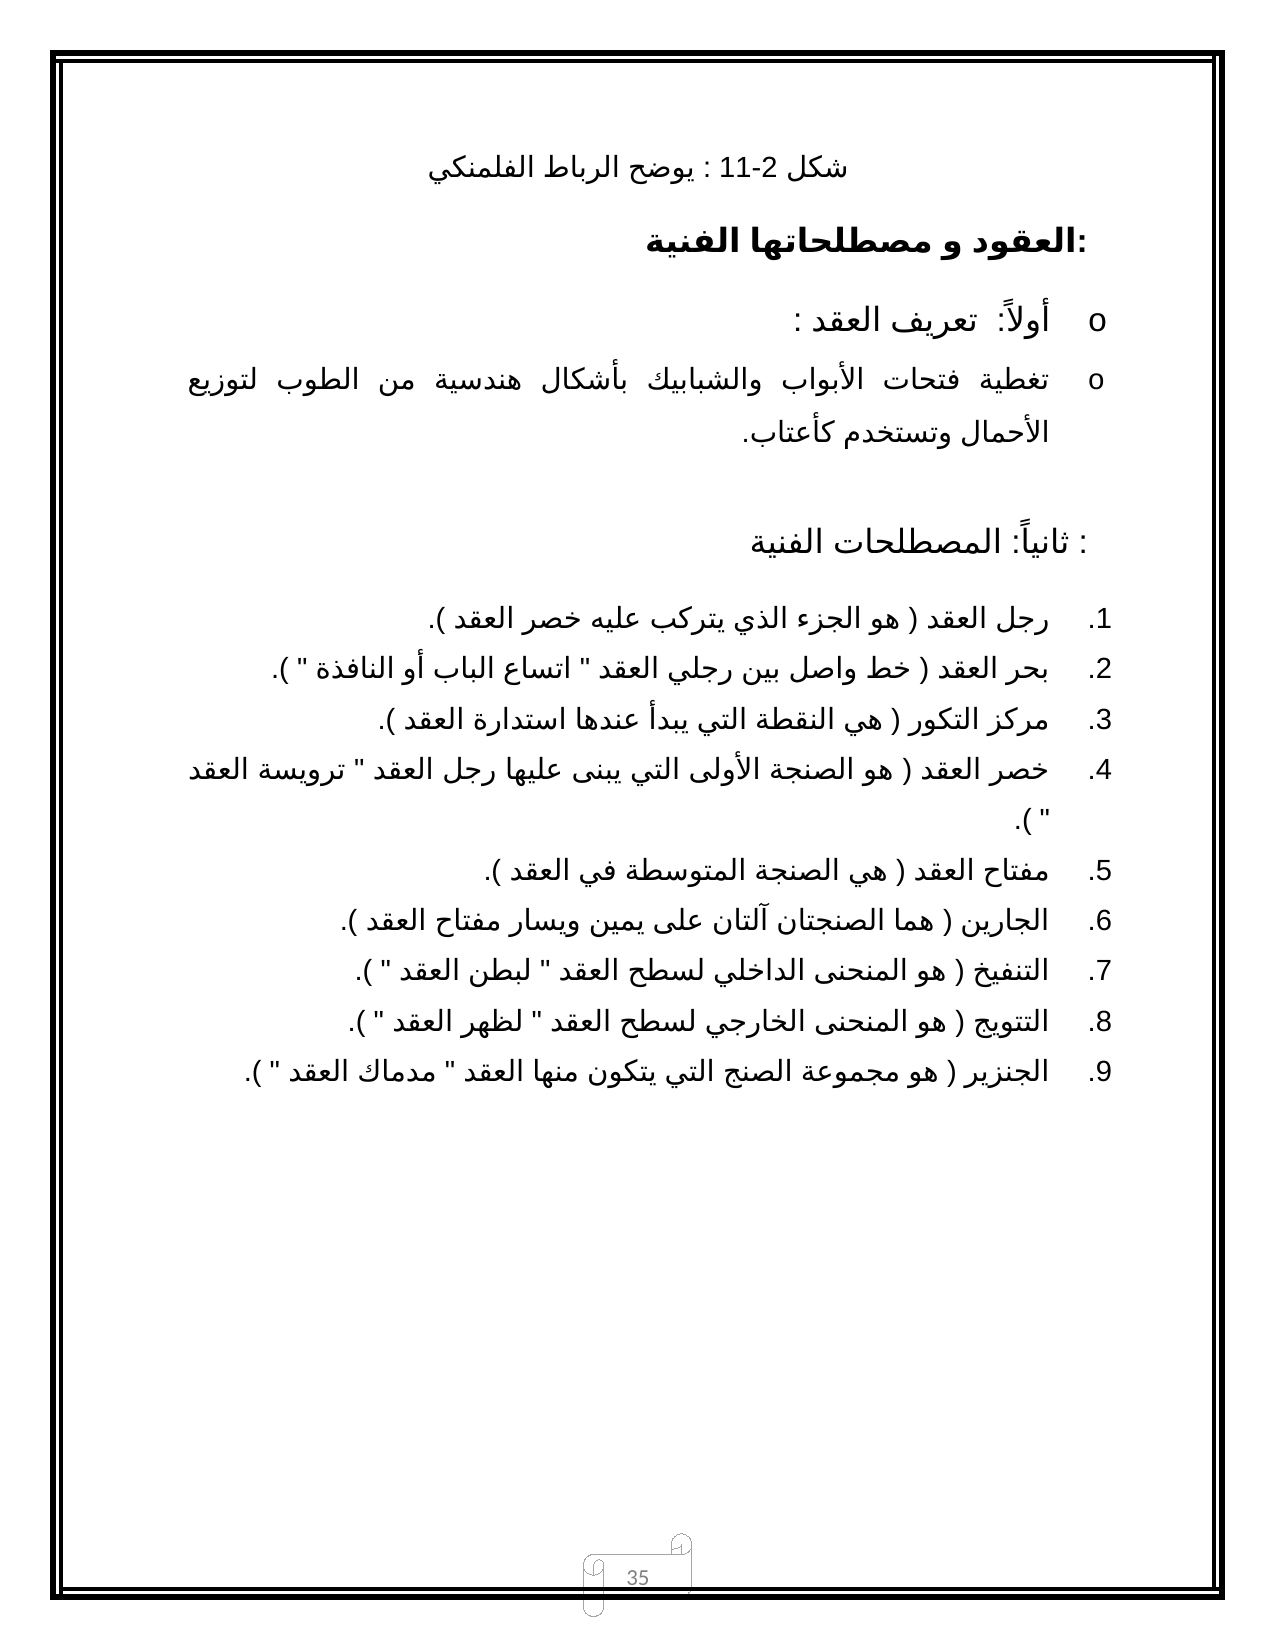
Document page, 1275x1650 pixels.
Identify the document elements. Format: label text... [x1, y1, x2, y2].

text العقود و مصطلحاتها الفنية: [187, 221, 1087, 259]
list أولاً: تعريف العقد : [187, 299, 1087, 341]
list التنفيخ ( هو المنحنى الداخلي لسطح العقد " لبطن العقد " ). [187, 953, 1087, 987]
list الجنزير ( هو مجموعة الصنج التي يتكون منها العقد " مدماك العقد " ). [187, 1054, 1087, 1087]
list مركز التكور ( هي النقطة التي يبدأ عندها استدارة العقد ). [187, 702, 1087, 735]
list مفتاح العقد ( هي الصنجة المتوسطة في العقد ). [187, 853, 1087, 886]
list رجل العقد ( هو الجزء الذي يتركب عليه خصر العقد ). [187, 601, 1087, 634]
list خصر العقد ( هو الصنجة الأولى التي يبنى عليها رجل العقد " ترويسة العقد " ). [187, 752, 1087, 836]
list تغطية فتحات الأبواب والشبابيك بأشكال هندسية من الطوب لتوزيع الأحمال وتستخدم كأعتاب. [187, 362, 1087, 448]
list بحر العقد ( خط واصل بين رجلي العقد " اتساع الباب أو النافذة " ). [187, 651, 1087, 685]
list الجارين ( هما الصنجتان آلتان على يمين ويسار مفتاح العقد ). [187, 903, 1087, 936]
text ثانياً: المصطلحات الفنية : [187, 523, 1087, 561]
text شكل 2-11 : يوضح الرباط الفلمنكي [187, 150, 1087, 183]
list التتويج ( هو المنحنى الخارجي لسطح العقد " لظهر العقد " ). [187, 1003, 1087, 1037]
